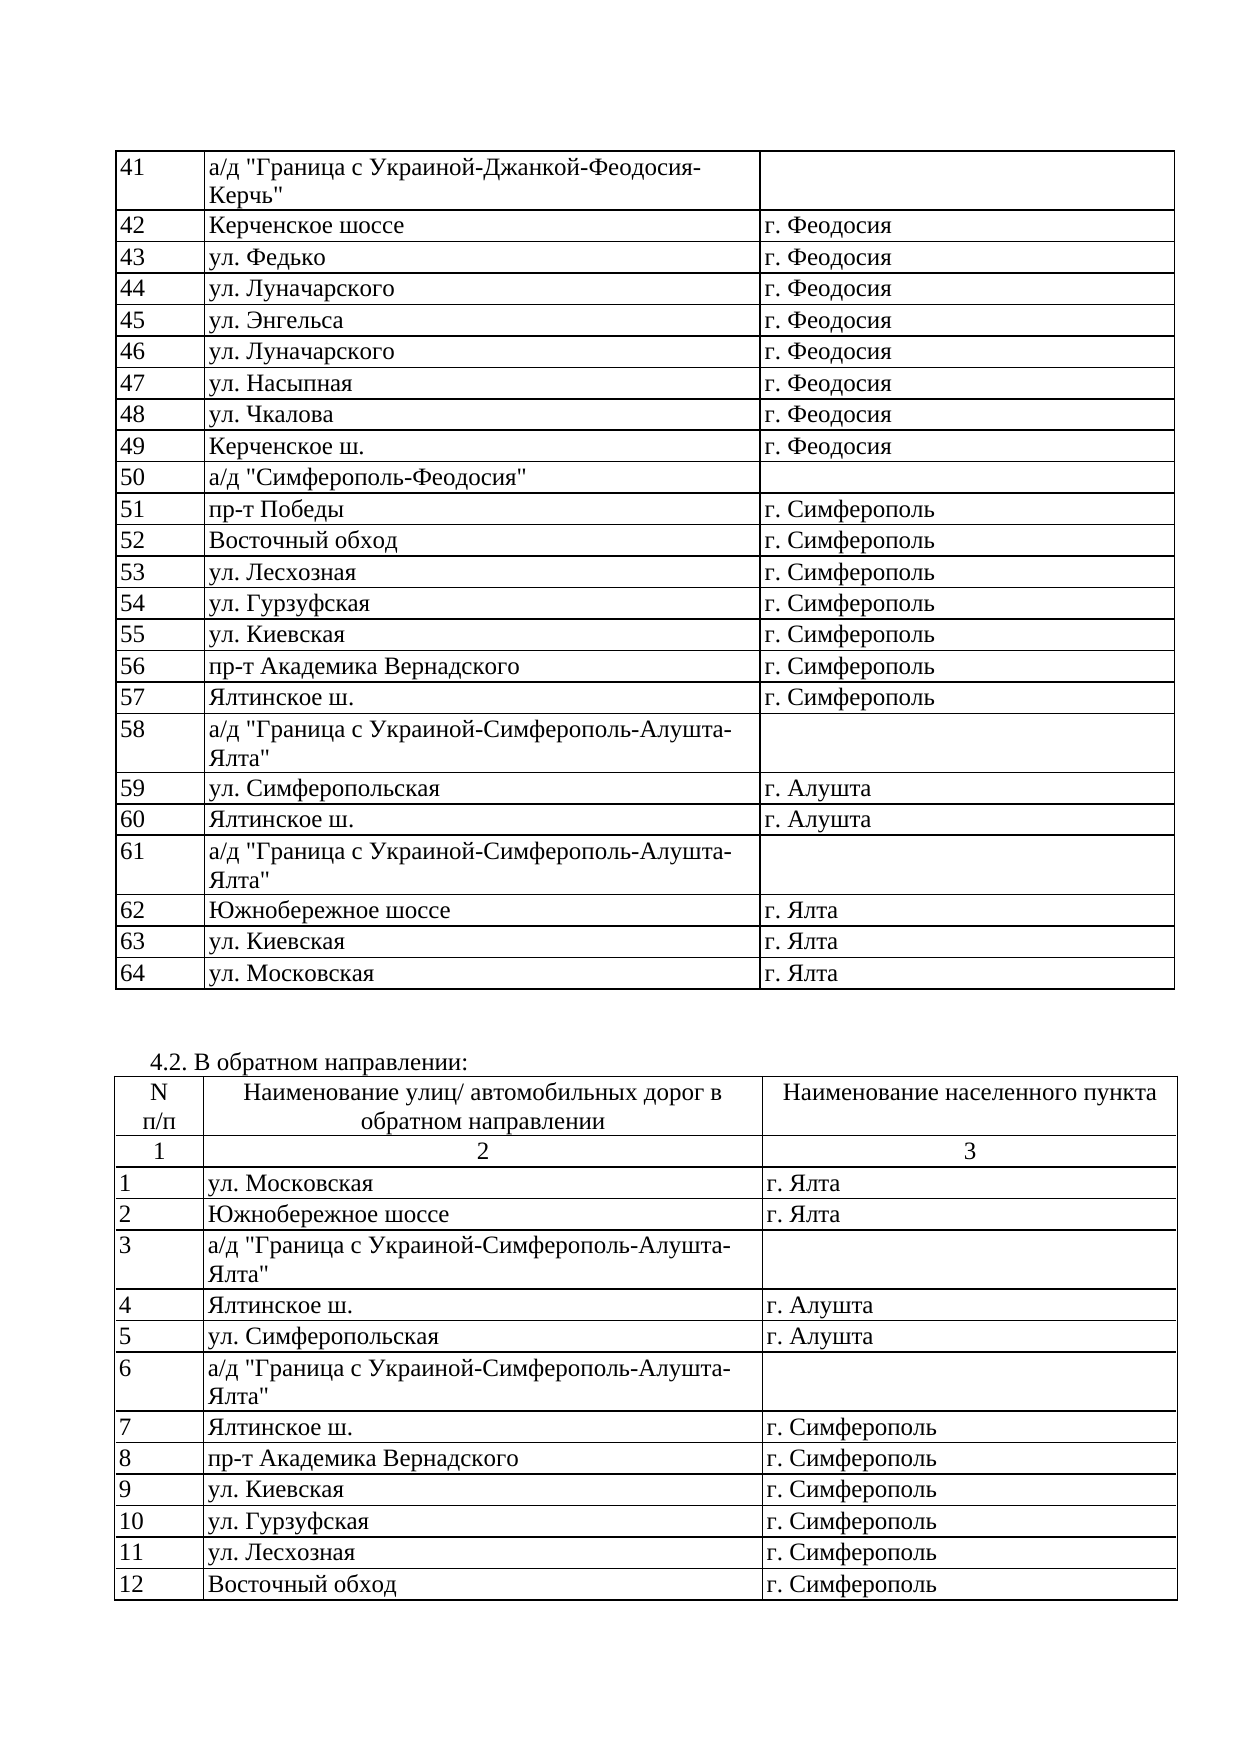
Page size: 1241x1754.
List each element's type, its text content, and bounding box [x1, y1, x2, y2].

table_cell 56 [117, 651, 204, 681]
table_cell пр-т Победы [205, 494, 759, 524]
table_cell 60 [117, 805, 204, 834]
table_cell 7 [115, 1411, 203, 1442]
table_cell 2 [115, 1199, 203, 1229]
table_cell г. Феодосия [761, 211, 1174, 241]
table_cell 47 [117, 368, 204, 398]
table_cell г. Симферополь [761, 494, 1174, 524]
table_cell г. Феодосия [761, 274, 1174, 303]
table_cell 48 [117, 400, 204, 429]
table_cell ул. Гурзуфская [204, 1506, 762, 1536]
table_cell [761, 836, 1174, 893]
table_cell ул. Киевская [205, 620, 759, 649]
table_cell ул. Энгельса [205, 305, 759, 335]
table_cell 4 [115, 1289, 203, 1319]
table_cell а/д "Граница с Украиной-Джанкой-Феодосия-Керчь" [205, 152, 759, 209]
table_cell ул. Насыпная [205, 368, 759, 398]
table_cell ул. Симферопольская [204, 1321, 762, 1351]
table_cell [763, 1351, 1177, 1410]
table_cell 63 [117, 927, 204, 956]
table_cell Ялтинское ш. [205, 683, 759, 712]
table_cell 57 [117, 683, 204, 712]
table_cell г. Феодосия [761, 242, 1174, 272]
table_cell г. Алушта [763, 1288, 1177, 1319]
table_cell Ялтинское ш. [204, 1290, 762, 1319]
table_cell 42 [117, 211, 204, 241]
table_cell 3 [115, 1230, 203, 1288]
table_cell г. Алушта [761, 805, 1174, 834]
table_cell а/д "Симферополь-Феодосия" [205, 462, 759, 492]
table_cell г. Симферополь [763, 1473, 1177, 1504]
table_header N п/п [115, 1077, 203, 1135]
table_cell г. Алушта [761, 773, 1174, 803]
table_cell г. Ялта [761, 958, 1174, 988]
table_cell а/д "Граница с Украиной-Симферополь-Алушта-Ялта" [205, 836, 759, 893]
table_cell ул. Луначарского [205, 337, 759, 366]
table_cell 59 [117, 773, 204, 803]
table_cell ул. Киевская [205, 927, 759, 956]
table_cell 50 [117, 462, 204, 492]
table_cell Керченское ш. [205, 431, 759, 461]
table_cell Южнобережное шоссе [205, 895, 759, 925]
table_cell г. Ялта [763, 1198, 1177, 1229]
table_header Наименование населенного пункта [763, 1077, 1177, 1135]
table_cell г. Симферополь [761, 588, 1174, 618]
table_cell Ялтинское ш. [204, 1412, 762, 1442]
table_cell г. Симферополь [761, 525, 1174, 555]
table_cell Восточный обход [205, 525, 759, 555]
table_cell 1 [115, 1167, 203, 1198]
table_cell 5 [115, 1321, 203, 1351]
table_cell ул. Федько [205, 242, 759, 272]
table_cell г. Симферополь [763, 1568, 1177, 1599]
table_cell пр-т Академика Вернадского [205, 651, 759, 681]
table_cell 62 [117, 895, 204, 925]
table_cell 58 [117, 714, 204, 771]
table_cell [761, 714, 1174, 771]
table_cell [763, 1229, 1177, 1288]
table_cell г. Феодосия [761, 337, 1174, 366]
table_cell г. Симферополь [761, 651, 1174, 681]
table_cell 9 [115, 1474, 203, 1504]
table_cell г. Симферополь [761, 620, 1174, 649]
table_cell 11 [115, 1537, 203, 1567]
table_cell Ялтинское ш. [205, 805, 759, 834]
table_cell г. Симферополь [761, 683, 1174, 712]
table_cell г. Симферополь [763, 1505, 1177, 1536]
table_cell г. Ялта [761, 927, 1174, 956]
table_cell 54 [117, 588, 204, 618]
table_cell [761, 152, 1174, 209]
table_cell г. Феодосия [761, 431, 1174, 461]
table_cell ул. Луначарского [205, 274, 759, 303]
table_cell 61 [117, 836, 204, 893]
table_cell ул. Лесхозная [205, 557, 759, 587]
table_cell ул. Киевская [204, 1475, 762, 1504]
table_cell ул. Чкалова [205, 400, 759, 429]
table_cell а/д "Граница с Украиной-Симферополь-Алушта-Ялта" [204, 1353, 762, 1410]
text 4.2. В обратном направлении: [150, 1047, 1090, 1076]
table_cell ул. Гурзуфская [205, 588, 759, 618]
table_cell г. Феодосия [761, 305, 1174, 335]
table_cell г. Симферополь [761, 557, 1174, 587]
table_cell г. Феодосия [761, 368, 1174, 398]
table_cell 3 [763, 1135, 1177, 1166]
table_cell Южнобережное шоссе [204, 1199, 762, 1229]
table_cell ул. Московская [205, 958, 759, 988]
table_cell 49 [117, 431, 204, 461]
table_cell 51 [117, 494, 204, 524]
table_cell 46 [117, 337, 204, 366]
table_cell пр-т Академика Вернадского [204, 1443, 762, 1473]
table_cell 12 [115, 1569, 203, 1599]
table_cell г. Ялта [763, 1166, 1177, 1198]
table_cell а/д "Граница с Украиной-Симферополь-Алушта-Ялта" [204, 1231, 762, 1288]
table_cell 53 [117, 557, 204, 587]
table_cell 45 [117, 305, 204, 335]
table_cell 6 [115, 1352, 203, 1410]
table_cell г. Ялта [761, 895, 1174, 925]
table_cell ул. Лесхозная [204, 1538, 762, 1567]
table_cell 1 [115, 1136, 203, 1166]
table_cell Восточный обход [204, 1569, 762, 1599]
table_cell 8 [115, 1443, 203, 1473]
table_cell 2 [204, 1136, 762, 1166]
table_cell 64 [117, 958, 204, 988]
table_cell г. Симферополь [763, 1536, 1177, 1567]
table_cell ул. Московская [204, 1168, 762, 1198]
table_cell Керченское шоссе [205, 211, 759, 241]
table_cell 44 [117, 274, 204, 303]
table_cell 10 [115, 1506, 203, 1536]
table_cell ул. Симферопольская [205, 773, 759, 803]
table_cell г. Алушта [763, 1320, 1177, 1351]
table_cell 43 [117, 242, 204, 272]
table_cell а/д "Граница с Украиной-Симферополь-Алушта-Ялта" [205, 714, 759, 771]
table_header Наименование улиц/ автомобильных дорог в обратном направлении [204, 1077, 762, 1135]
table_cell 55 [117, 620, 204, 649]
table_cell г. Симферополь [763, 1442, 1177, 1473]
table_cell 52 [117, 525, 204, 555]
table_cell г. Симферополь [763, 1410, 1177, 1442]
table_cell [761, 462, 1174, 492]
table_cell 41 [117, 152, 204, 209]
table_cell г. Феодосия [761, 400, 1174, 429]
